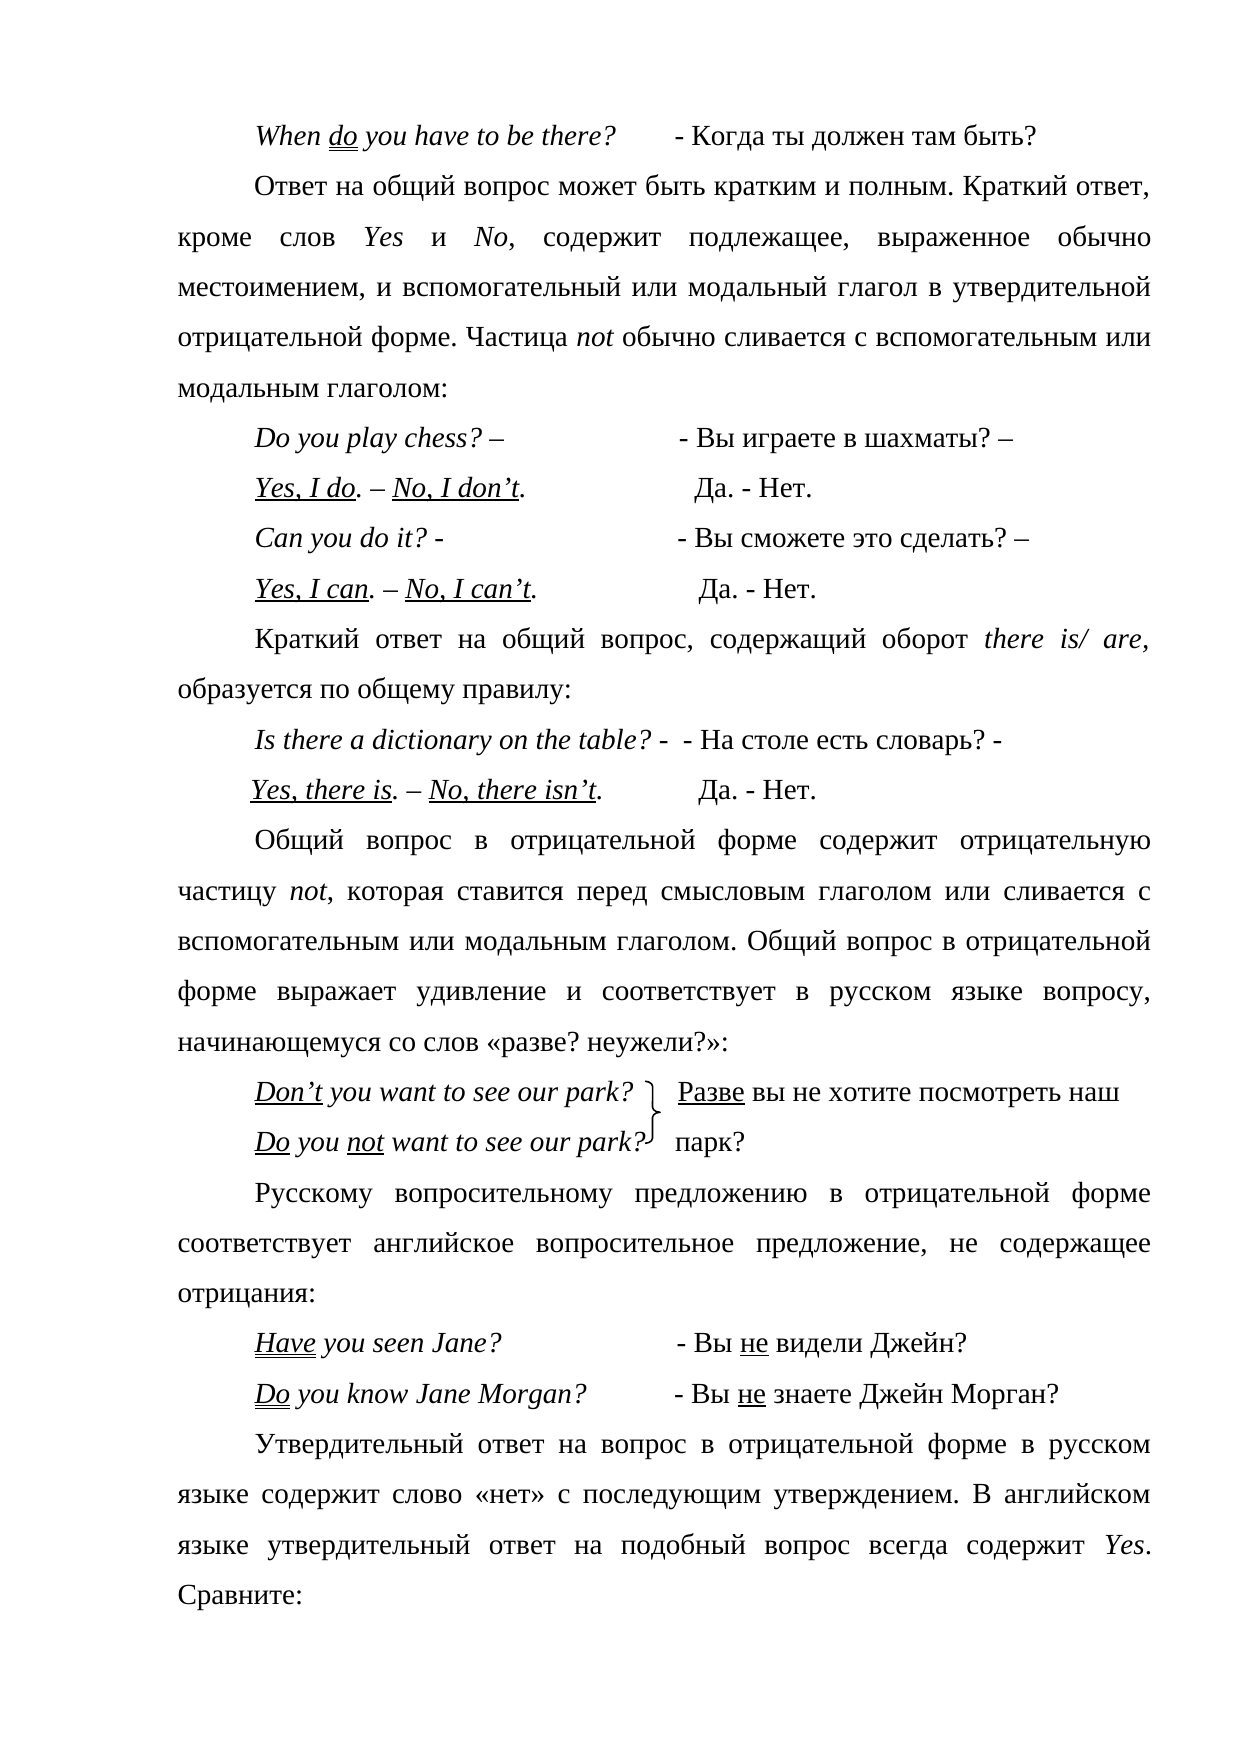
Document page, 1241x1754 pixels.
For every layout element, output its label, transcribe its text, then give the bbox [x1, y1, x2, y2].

text Do you know Jane Morgan? - Вы не знаете Джейн Морган? [177, 1376, 1152, 1409]
text Yes, there is. – No, there isn’t. Да. - Нeт. [177, 772, 1152, 806]
text Do you not want to see our park? парк? [177, 1124, 1152, 1158]
text Have you seen Jane? - Вы не видели Джейн? [177, 1326, 1152, 1359]
text Yes, I do. – No, I don’t. Да. - Нет. [177, 470, 1152, 504]
text Can you do it? - - Вы сможете это сделать? – [177, 521, 1152, 554]
text Do you play chess? – - Вы играете в шахматы? – [177, 420, 1152, 453]
text When do you have to be there? - Когда ты должен там быть? [177, 118, 1152, 152]
text Утвердительный ответ на вопрос в отрицательной форме в русском языке содержит слово «нет» с последующим утверждением. В английском языке утвердительный ответ на подобный вопрос всегда содержит Yes. Сравните: [177, 1426, 1152, 1611]
text Русскому вопросительному предложению в отрицательной форме соответствует английское вопросительное предложение, не содержащее отрицания: [177, 1175, 1152, 1309]
text Don’t you want to see our park? Разве вы не хотите посмотреть наш [177, 1074, 1152, 1108]
text Ответ на общий вопрос может быть кратким и полным. Краткий ответ, кроме слов Yes и No, содержит подлежащее, выраженное обычно местоимением, и вспомогательный или модальный глагол в утвердительной отрицательной форме. Частица not обычно сливается с вспомогательным или модальным глаголом: [177, 168, 1152, 403]
text Краткий ответ на общий вопрос, содержащий оборот thеre is/ are, образуется по общему правилу: [177, 621, 1152, 705]
text Общий вопрос в отрицательной форме содержит отрицательную частицу not, которая ставится перед смысловым глаголом или сливается с вспомогательным или модальным глаголом. Общий вопрос в отрицательной форме выражает удивление и соответствует в русском языке вопросу, начинающемуся со слов «разве? неужели?»: [177, 822, 1152, 1057]
text Yes, I can. – No, I can’t. Да. - Нет. [177, 571, 1152, 604]
text Is there a dictionary on the table? - - На столе есть словарь? - [177, 722, 1152, 755]
